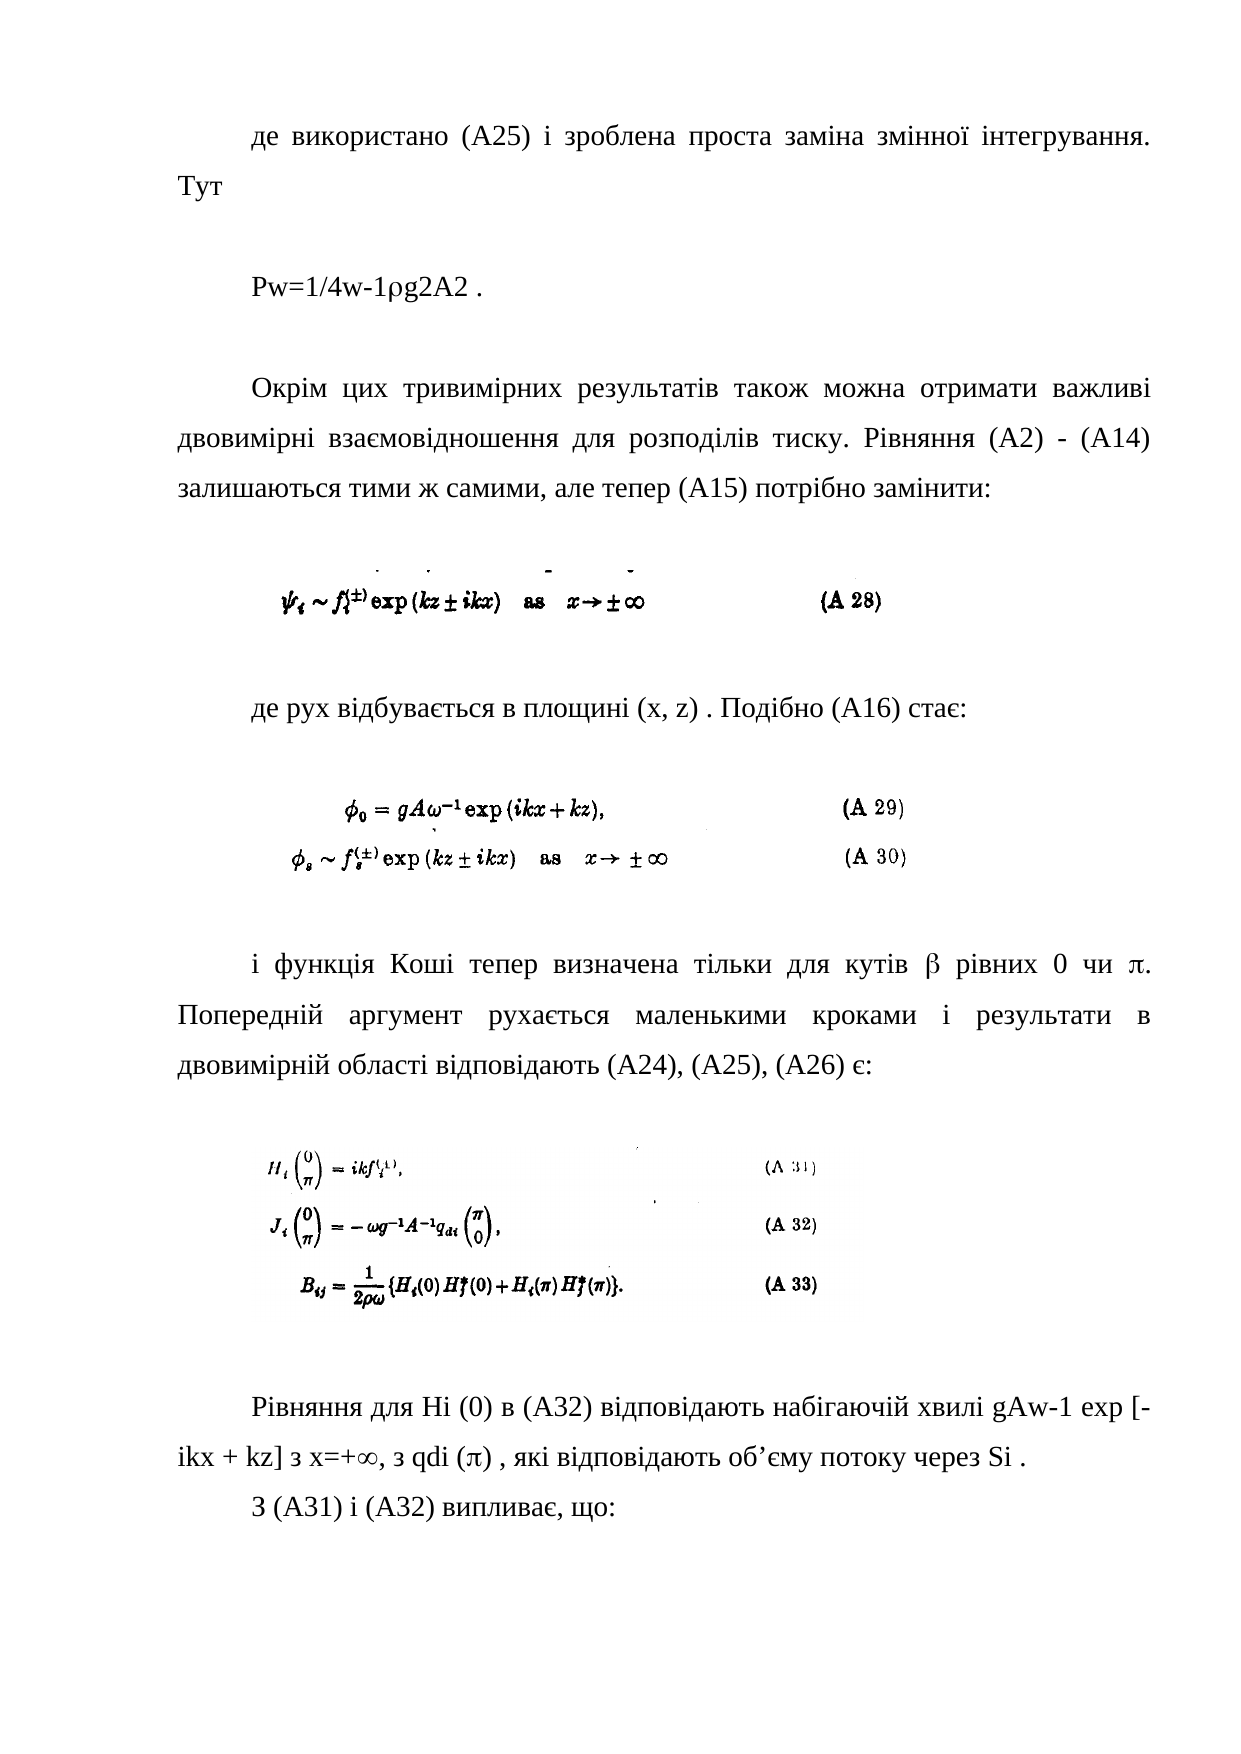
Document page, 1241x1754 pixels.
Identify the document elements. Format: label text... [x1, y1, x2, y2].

text З (А31) і (А32) випливає, що: [177, 1489, 1152, 1523]
picture [251, 1147, 864, 1322]
text Pw=1/4w-1g2A2 . [177, 269, 1152, 303]
text Окрім цих тривимірних результатів також можна отримати важливі двовимірні взаємовідношення для розподілів тиску. Рівняння (А2) - (А14) залишаються тими ж самими, але тепер (А15) потрібно замінити: [177, 370, 1152, 504]
text і функція Коші тепер визначена тільки для кутів рівних 0 чи . Попередній аргумент рухається маленькими кроками і результати в двовимірній області відповідають (А24), (А25), (А26) є: [177, 947, 1152, 1081]
text Рівняння для Hі (0) в (А32) відповідають набігаючій хвилі gАw-1 exp [- ikx + kz] з x=+, з qdі () , які відповідають об’єму потоку через Sі . [177, 1389, 1152, 1473]
picture [251, 790, 962, 880]
text де рух відбувається в площині (x, z) . Подібно (А16) стає: [177, 690, 1152, 723]
text де використано (А25) і зроблена проста заміна змінної інтегрування. Тут [177, 118, 1152, 202]
picture [251, 570, 905, 623]
